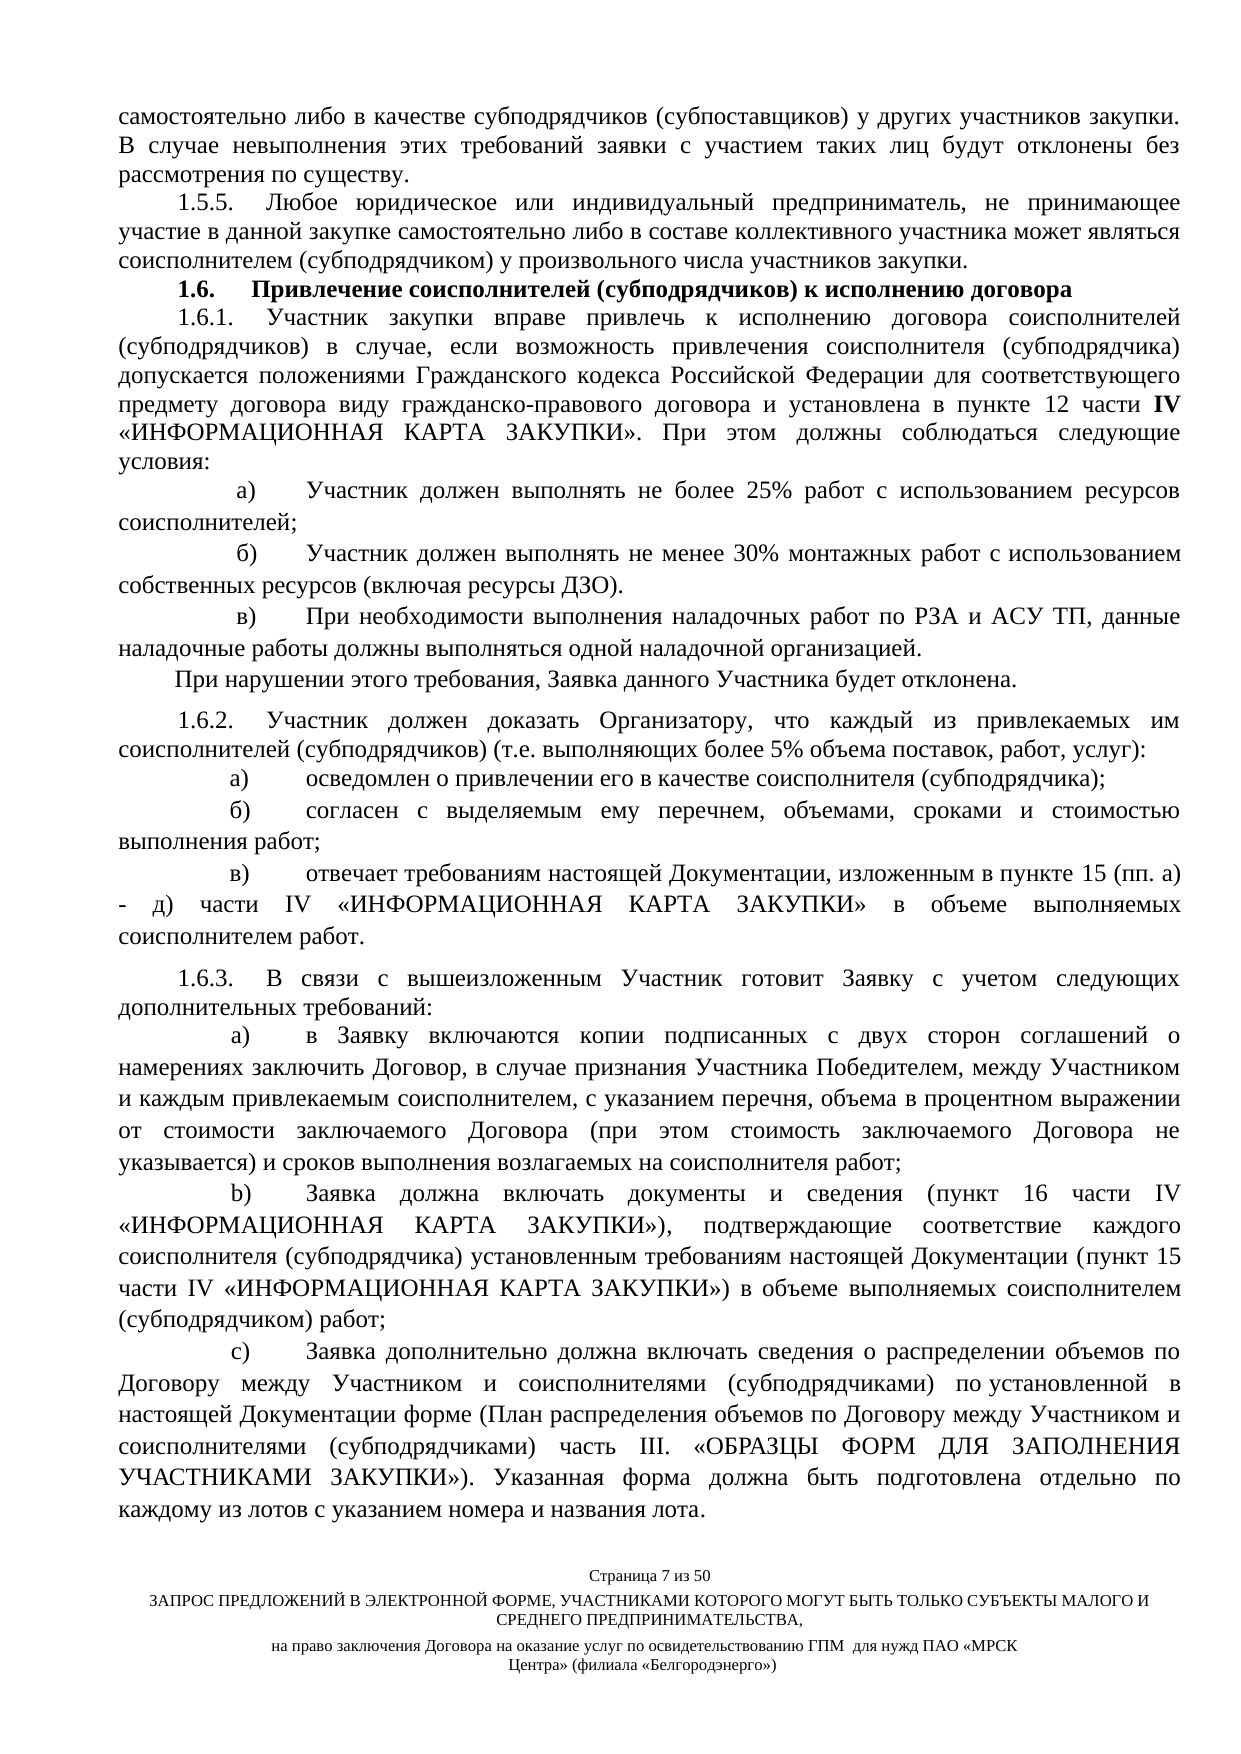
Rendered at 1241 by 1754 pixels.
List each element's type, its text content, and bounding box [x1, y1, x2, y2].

list Участник должен выполнять не менее 30% монтажных работ c использованием собственных ресурсов (включая ресурсы ДЗО). [118, 538, 1181, 598]
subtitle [118, 101, 1181, 187]
subtitle Привлечение соисполнителей (субподрядчиков) к исполнению договора [118, 274, 1181, 302]
list осведомлен о привлечении его в качестве соисполнителя (субподрядчика); [118, 763, 1181, 792]
list Участник должен выполнять не более 25% работ c использованием ресурсов соисполнителей; [118, 475, 1181, 535]
list Заявка дополнительно должна включать сведения о распределении объемов по Договору между Участником и соисполнителями (субподрядчиками) по установленной в настоящей Документации форме (План распределения объемов по Договору между Участником и соисполнителями (субподрядчиками) часть III. «ОБРАЗЦЫ ФОРМ ДЛЯ ЗАПОЛНЕНИЯ УЧАСТНИКАМИ ЗАКУПКИ»). Указанная форма должна быть подготовлена отдельно по каждому из лотов с указанием номера и названия лота. [118, 1336, 1181, 1523]
subtitle В связи с вышеизложенным Участник готовит Заявку с учетом следующих дополнительных требований: [118, 963, 1181, 1020]
subtitle Любое юридическое или индивидуальный предприниматель, не принимающее участие в данной закупке самостоятельно либо в составе коллективного участника может являться соисполнителем (субподрядчиком) у произвольного числа участников закупки. [118, 187, 1181, 274]
subtitle Участник должен доказать Организатору, что каждый из привлекаемых им соисполнителей (субподрядчиков) (т.е. выполняющих более 5% объема поставок, работ, услуг): [118, 706, 1181, 763]
list отвечает требованиям настоящей Документации, изложенным в пункте 15 (пп. а) - д) части IV «ИНФОРМАЦИОННАЯ КАРТА ЗАКУПКИ» в объеме выполняемых соисполнителем работ. [118, 858, 1181, 950]
list в Заявку включаются копии подписанных с двух сторон соглашений о намерениях заключить Договор, в случае признания Участника Победителем, между Участником и каждым привлекаемым соисполнителем, с указанием перечня, объема в процентном выражении от стоимости заключаемого Договора (при этом стоимость заключаемого Договора не указывается) и сроков выполнения возлагаемых на соисполнителя работ; [118, 1020, 1181, 1175]
text При нарушении этого требования, Заявка данного Участника будет отклонена. [174, 664, 1181, 693]
list При необходимости выполнения наладочных работ по РЗА и АСУ ТП, данные наладочные работы должны выполняться одной наладочной организацией. [118, 601, 1181, 662]
subtitle Участник закупки вправе привлечь к исполнению договора соисполнителей (субподрядчиков) в случае, если возможность привлечения соисполнителя (субподрядчика) допускается положениями Гражданского кодекса Российской Федерации для соответствующего предмету договора виду гражданско-правового договора и установлена в пункте 12 части IV «ИНФОРМАЦИОННАЯ КАРТА ЗАКУПКИ». При этом должны соблюдаться следующие условия: [118, 302, 1181, 475]
list Заявка должна включать документы и сведения (пункт 16 части IV «ИНФОРМАЦИОННАЯ КАРТА ЗАКУПКИ»), подтверждающие соответствие каждого соисполнителя (субподрядчика) установленным требованиям настоящей Документации (пункт 15 части IV «ИНФОРМАЦИОННАЯ КАРТА ЗАКУПКИ») в объеме выполняемых соисполнителем (субподрядчиком) работ; [118, 1178, 1181, 1333]
list согласен с выделяемым ему перечнем, объемами, сроками и стоимостью выполнения работ; [118, 795, 1181, 855]
